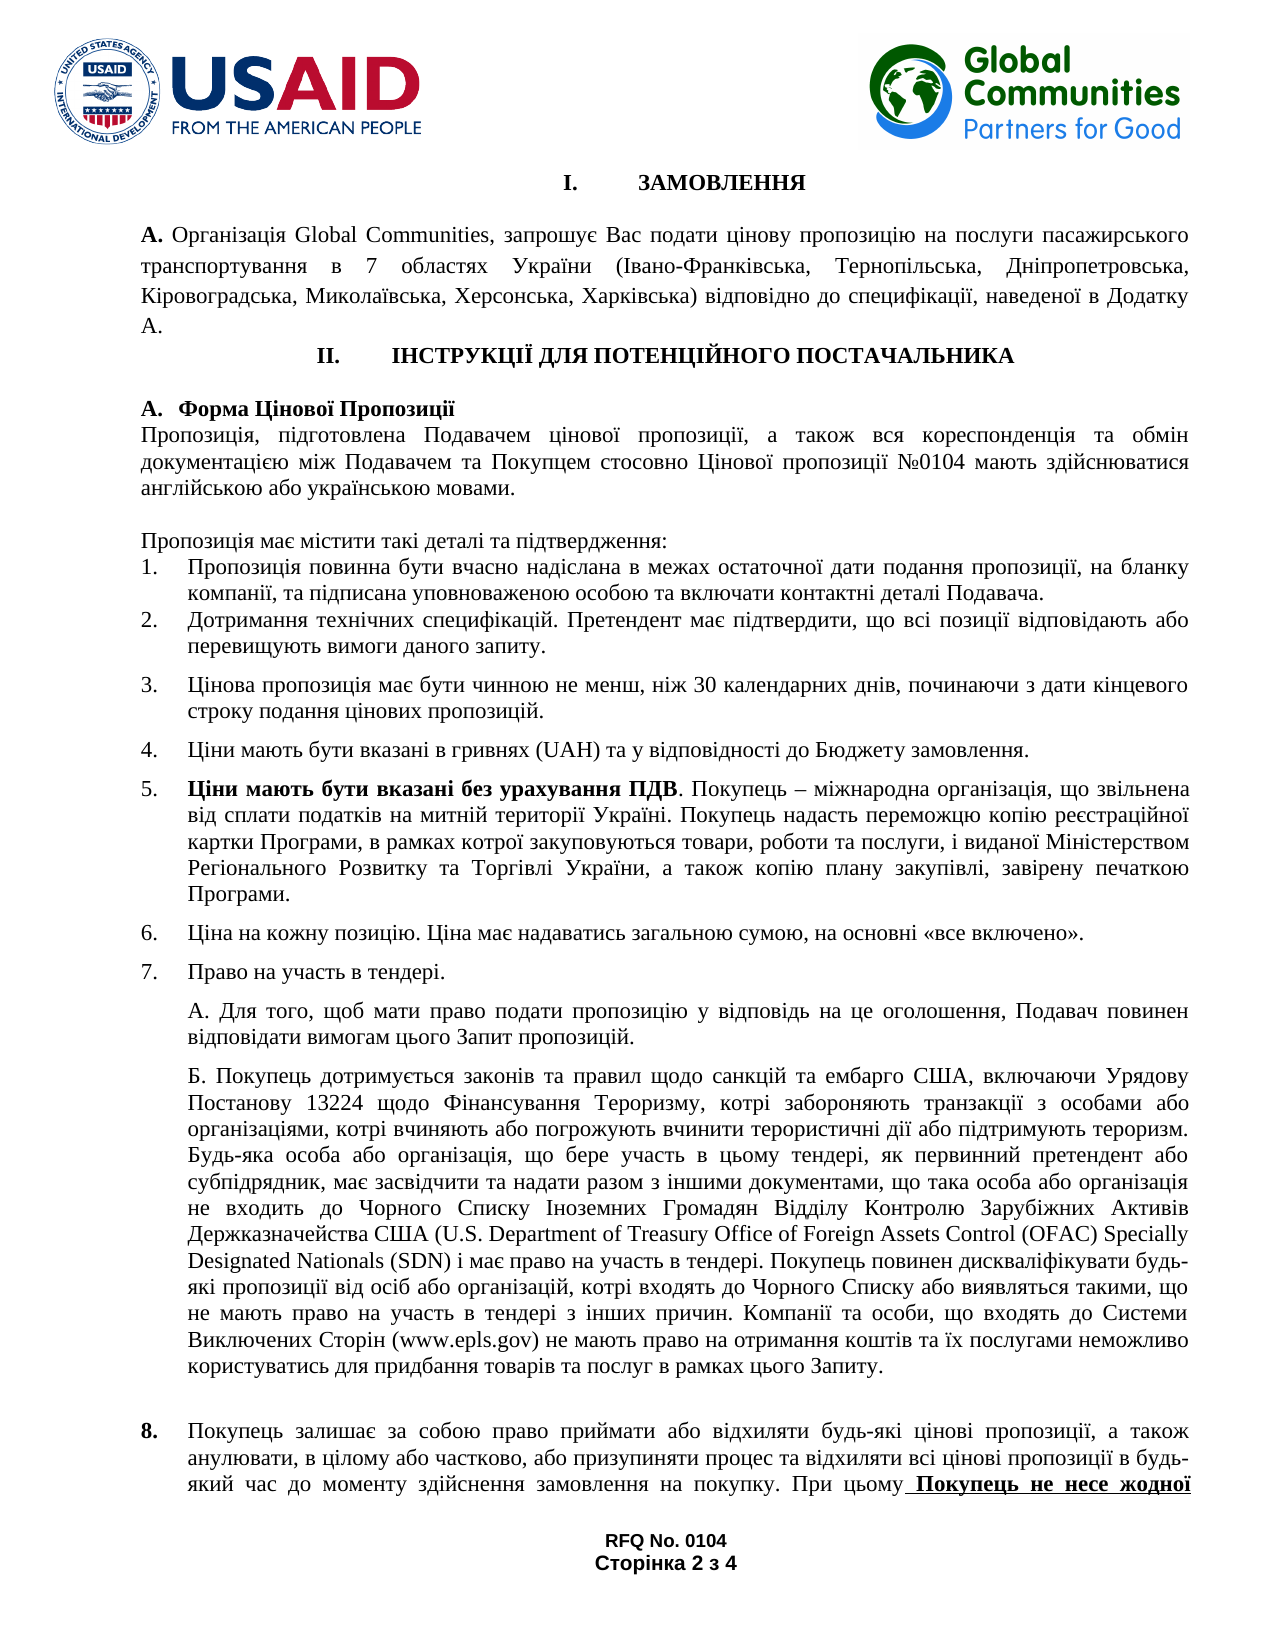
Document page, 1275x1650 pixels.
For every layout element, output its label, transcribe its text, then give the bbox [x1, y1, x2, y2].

text А. Для того, щоб мати право подати пропозицію у відповідь на це оголошення, Подавач повинен відповідати вимогам цього Запит пропозицій. [187, 997, 1191, 1050]
list Ціни мають бути вказані в гривнях (UAH) та у відповідності до Бюджету замовлення. [141, 736, 1191, 763]
list Право на участь в тендері. [141, 958, 1191, 984]
text II. ІНСТРУКЦІЇ ДЛЯ ПОТЕНЦІЙНОГО ПОСТАЧАЛЬНИКА [141, 342, 1191, 369]
list Дотримання технічних специфікацій. Претендент має підтвердити, що всі позиції відповідають або перевищують вимоги даного запиту. [141, 606, 1191, 658]
list Ціна на кожну позицію. Ціна має надаватись загальною сумою, на основні «все включено». [141, 919, 1191, 946]
text A. Організація Global Communities, запрошує Вас подати цінову пропозицію на послуги пасажирського транспортування в 7 областях України (Івано-Франківська, Тернопільська, Дніпропетровська, Кіровоградська, Миколаївська, Херсонська, Харківська) відповідно до специфікації, наведеної в Додатку А. [141, 221, 1191, 338]
list ЗАМОВЛЕННЯ [178, 169, 1191, 195]
list Ціни мають бути вказані без урахування ПДВ. Покупець – міжнародна організація, що звільнена від сплати податків на митній території Україні. Покупець надасть переможцю копію реєстраційної картки Програми, в рамках котрої закуповуються товари, роботи та послуги, і виданої Міністерством Регіонального Розвитку та Торгівлі України, а також копію плану закупівлі, завірену печаткою Програми. [141, 775, 1191, 907]
text Пропозиція, підготовлена Подавачем цінової пропозиції, а також вся кореспонденція та обмін документацією між Подавачем та Покупцем стосовно Цінової пропозиції №0104 мають здійснюватися англійською або українською мовами. [141, 421, 1191, 500]
list Пропозиція повинна бути вчасно надіслана в межах остаточної дати подання пропозиції, на бланку компанії, та підписана уповноваженою особою та включати контактні деталі Подавача. [141, 553, 1191, 606]
list Цінова пропозиція має бути чинною не менш, ніж 30 календарних днів, починаючи з дати кінцевого строку подання цінових пропозицій. [141, 671, 1191, 724]
picture [41, 17, 427, 161]
text Пропозиція має містити такі деталі та підтвердження: [141, 527, 1191, 553]
text Б. Покупець дотримується законів та правил щодо санкцій та ембарго США, включаючи Урядову Постанову 13224 щодо Фінансування Тероризму, котрі забороняють транзакції з особами або організаціями, котрі вчиняють або погрожують вчинити терористичні дії або підтримують тероризм. Будь-яка особа або організація, що бере участь в цьому тендері, як первинний претендент або субпідрядник, має засвідчити та надати разом з іншими документами, що така особа або організація не входить до Чорного Списку Іноземних Громадян Відділу Контролю Зарубіжних Активів Держказначейства США (U.S. Department of Treasury Office of Foreign Assets Control (OFAC) Specially Designated Nationals (SDN) і має право на участь в тендері. Покупець повинен дискваліфікувати будь-які пропозиції від осіб або організацій, котрі входять до Чорного Списку або виявляться такими, що не мають право на участь в тендері з інших причин. Компанії та особи, що входять до Системи Виключених Сторін (www.epls.gov) не мають право на отримання коштів та їх послугами неможливо користуватись для придбання товарів та послуг в рамках цього Запиту. [187, 1062, 1191, 1378]
picture [858, 33, 1190, 150]
list Форма Цінової Пропозиції [141, 395, 1191, 421]
